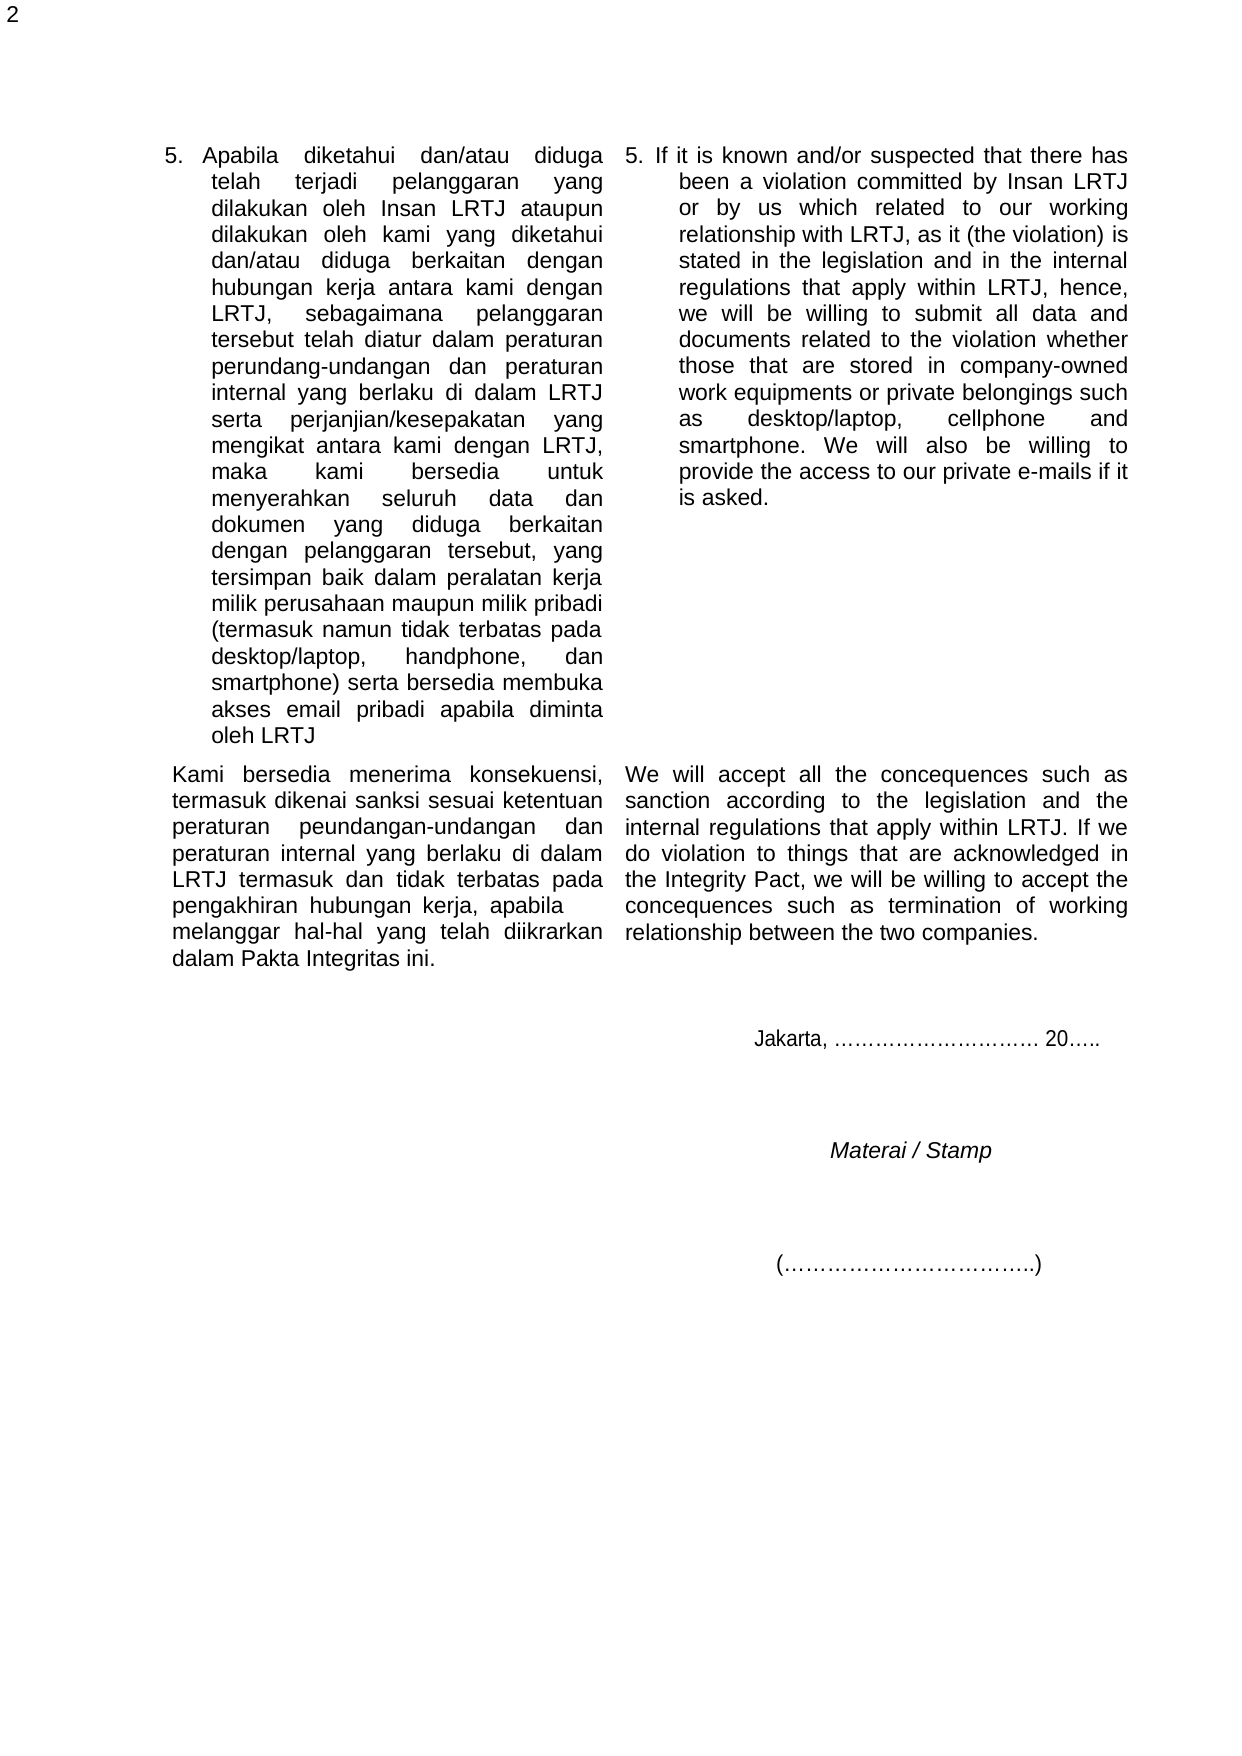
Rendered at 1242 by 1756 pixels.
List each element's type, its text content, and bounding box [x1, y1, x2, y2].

text Jakarta, ………………………… 20….. [754, 1024, 1162, 1051]
table_header 5. Apabila diketahui dan/atau diduga telah terjadi pelanggaran yang dilakukan oleh Insan LRTJ ataupun dilakukan oleh kami yang diketahui dan/atau diduga berkaitan dengan hubungan kerja antara kami dengan LRTJ, sebagaimana pelanggaran tersebut telah diatur dalam peraturan perundang-undangan dan peraturan internal yang berlaku di dalam LRTJ serta perjanjian/kesepakatan yang mengikat antara kami dengan LRTJ, maka kami bersedia untuk menyerahkan seluruh data dan dokumen yang diduga berkaitan dengan pelanggaran tersebut, yang tersimpan baik dalam peralatan kerja milik perusahaan maupun milik pribadi (termasuk namun tidak terbatas pada [151, 142, 614, 642]
table_cell We will accept all the concequences such as sanction according to the legislation and the internal regulations that apply within LRTJ. If we do violation to things that are acknowledged in the Integrity Pact, we will be willing to accept the concequences such as termination of working relationship between the two companies. [614, 643, 1149, 971]
table_cell desktop/laptop, handphone, dan smartphone) serta bersedia membuka akses email pribadi apabila diminta oleh LRTJ Kami bersedia menerima konsekuensi, termasuk dikenai sanksi sesuai ketentuan peraturan peundangan-undangan dan peraturan internal yang berlaku di dalam LRTJ termasuk dan tidak terbatas pada pengakhiran hubungan kerja, apabila melanggar hal-hal yang telah diikrarkan dalam Pakta Integritas ini. [151, 643, 614, 971]
text Materai / Stamp [106, 1137, 994, 1163]
text (……………………………..) [776, 1250, 1162, 1276]
table_header 5. If it is known and/or suspected that there has been a violation committed by Insan LRTJ or by us which related to our working relationship with LRTJ, as it (the violation) is stated in the legislation and in the internal regulations that apply within LRTJ, hence, we will be willing to submit all data and documents related to the violation whether those that are stored in company-owned work equipments or private belongings such as desktop/laptop, cellphone and smartphone. We will also be willing to provide the access to our private e-mails if it is asked. [614, 142, 1149, 642]
